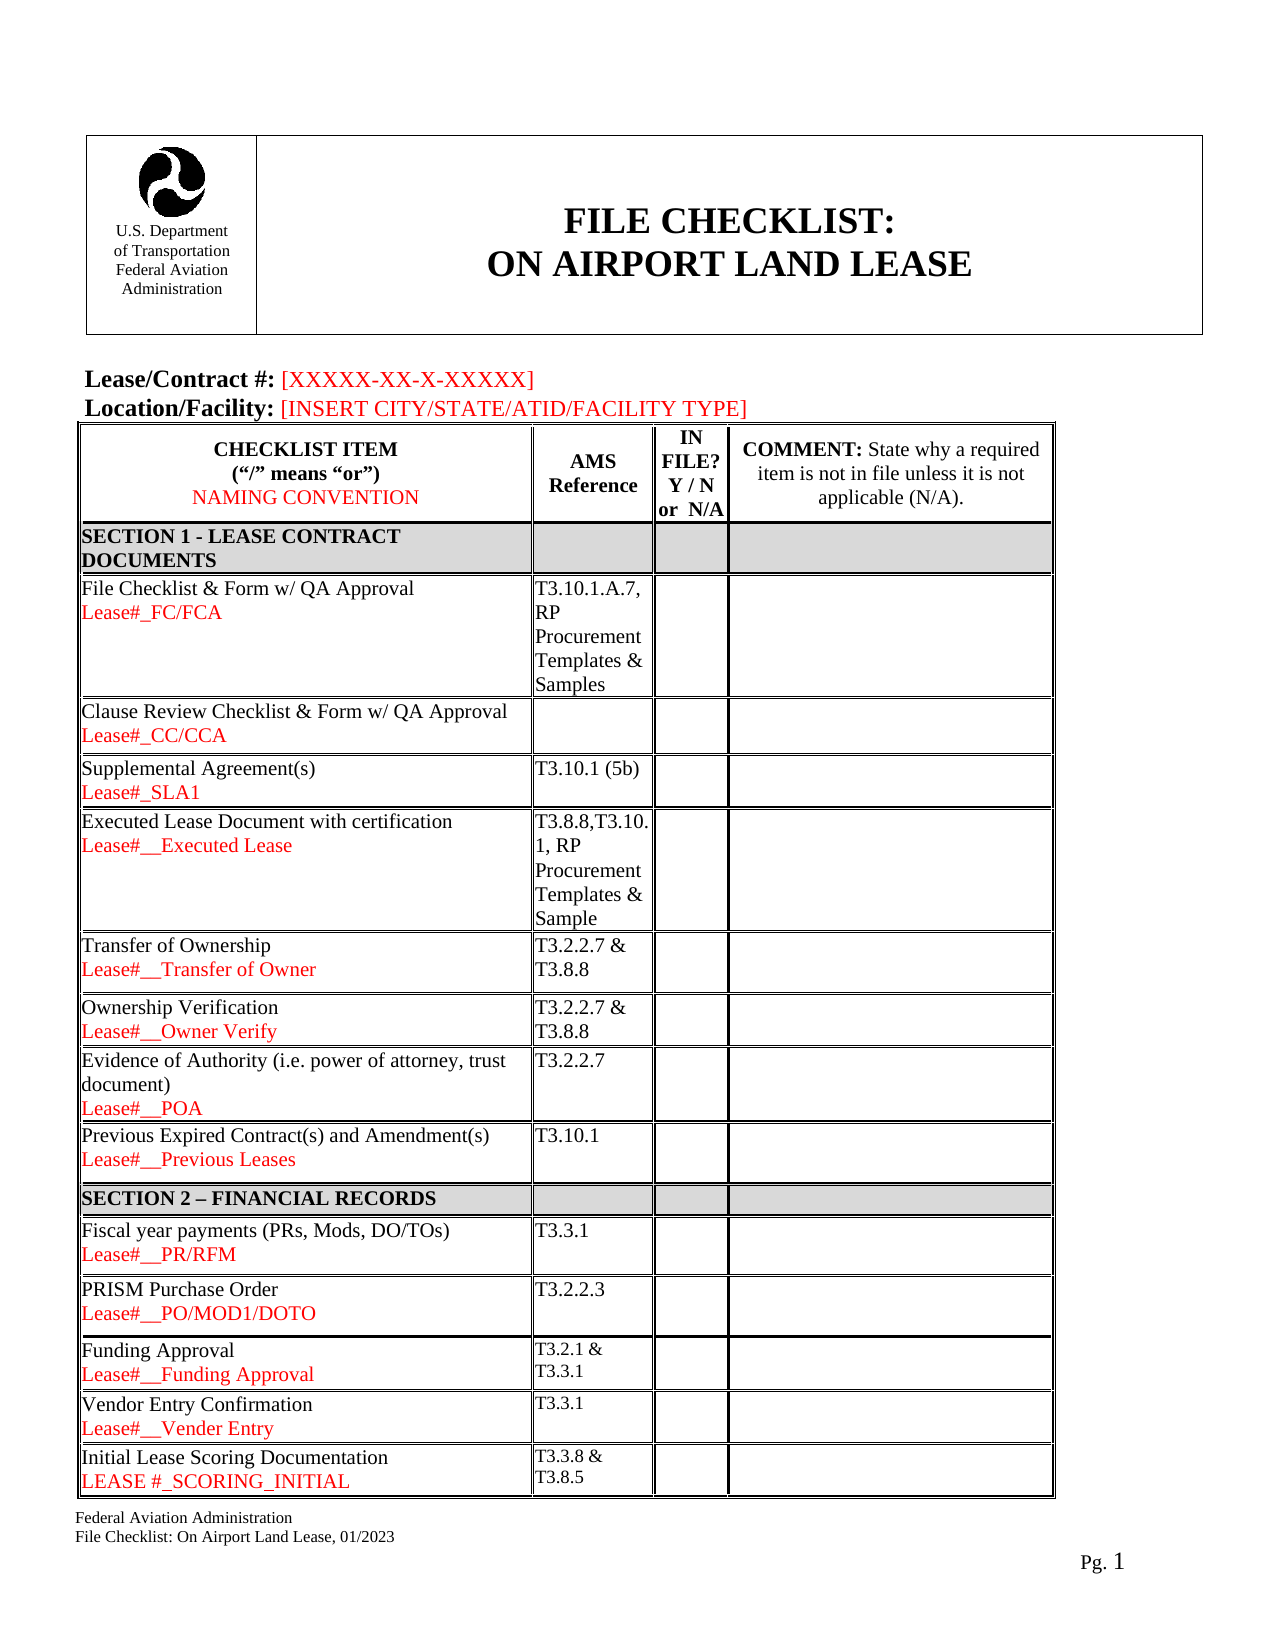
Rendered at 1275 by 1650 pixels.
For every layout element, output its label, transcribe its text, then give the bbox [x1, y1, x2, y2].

table_cell [730, 806, 1053, 930]
table_cell Clause Review Checklist & Form w/ QA Approval Lease#_CC/CCA [79, 696, 532, 752]
table_cell [728, 992, 1054, 1045]
table_cell T3.2.2.7 & T3.8.8 [534, 933, 652, 992]
picture [138, 136, 205, 222]
table_cell [656, 933, 727, 992]
table_cell [728, 1274, 1054, 1335]
text Location/Facility: [INSERT CITY/STATE/ATID/FACILITY TYPE] [84, 393, 1200, 421]
table_cell [728, 930, 1054, 992]
table_cell [656, 524, 727, 572]
table_cell Initial Lease Scoring Documentation LEASE # SCORING INITIAL [81, 1441, 532, 1495]
table_cell Ownership Verification Lease#__Owner Verify [79, 992, 532, 1045]
table_cell File Checklist & Form w/ QA Approval Lease#_FC/FCA [81, 572, 531, 696]
table_cell [656, 995, 727, 1045]
table_cell Funding Approval Lease#__Funding Approval [81, 1335, 531, 1389]
table_cell [728, 696, 1054, 752]
table_cell Supplemental Agreement(s) Lease#_SLA1 [81, 753, 531, 806]
table_cell SECTION 2 – FINANCIAL RECORDS [81, 1182, 531, 1214]
table_cell [534, 524, 652, 572]
table_cell SECTION 1 - LEASE CONTRACT DOCUMENTS [81, 521, 531, 572]
table_cell Executed Lease Document with certification Lease#__Executed Lease [81, 806, 531, 930]
table_header U.S. Department of Transportation Federal Aviation Administration [87, 136, 256, 334]
table_cell T3.10.1 [534, 1124, 652, 1182]
table_cell [534, 1186, 652, 1214]
table_cell [656, 1392, 727, 1441]
table_cell T3.2.2.7 [534, 1048, 652, 1120]
table_cell [656, 1338, 727, 1389]
table_cell Evidence of Authority (i.e. power of attorney, trust document) Lease#__POA [79, 1045, 532, 1120]
table_cell [654, 1445, 728, 1495]
table_cell [656, 1277, 727, 1335]
table_cell Previous Expired Contract(s) and Amendment(s) Lease#__Previous Leases [81, 1120, 531, 1182]
table_cell PRISM Purchase Order Lease#__PO/MOD1/DOTO [79, 1274, 532, 1335]
table_header FILE CHECKLIST: ON AIRPORT LAND LEASE [257, 136, 1202, 334]
table_cell T3.3.1 [534, 1392, 652, 1441]
table_cell [730, 572, 1053, 696]
table_cell [728, 1045, 1054, 1120]
table_header AMS Reference [533, 423, 654, 521]
table_cell [728, 1441, 1053, 1495]
table_cell [656, 756, 727, 806]
text Lease/Contract #: [XXXXX-XX-X-XXXXX] [84, 364, 1200, 393]
table_cell T3.2.2.3 [534, 1277, 652, 1335]
table_cell T3.3.8 & T3.8.5 [533, 1441, 654, 1495]
table_cell T3.8.8,T3.10.1, RP Procurement Templates & Sample [534, 810, 652, 930]
table_cell [656, 576, 727, 696]
table_cell T3.2.1 & T3.3.1 [534, 1338, 652, 1389]
table_header COMMENT: State why a required item is not in file unless it is not applicable (N/A). [728, 425, 1052, 521]
table_cell [730, 1182, 1053, 1214]
table_cell [730, 521, 1052, 572]
table_cell Vendor Entry Confirmation Lease#__Vender Entry [79, 1389, 532, 1441]
table_cell [728, 1389, 1054, 1441]
table_cell [534, 699, 652, 752]
table_cell T3.10.1 (5b) [534, 756, 652, 806]
table_cell [656, 1218, 727, 1274]
table_header CHECKLIST ITEM (“/” means “or”) NAMING CONVENTION [81, 425, 532, 521]
table_cell [656, 810, 727, 930]
table_cell [656, 1186, 727, 1214]
table_cell [730, 1120, 1053, 1182]
table_cell Transfer of Ownership Lease#__Transfer of Owner [79, 930, 532, 992]
table_cell T3.10.1.A.7, RP Procurement Templates & Samples [534, 576, 652, 696]
table_header IN FILE? Y / N or N/A [654, 423, 728, 521]
table_cell [730, 1335, 1052, 1389]
table_cell [656, 1124, 727, 1182]
table_cell [656, 699, 727, 752]
table_cell [730, 1214, 1053, 1274]
table_cell [656, 1048, 727, 1120]
table_cell [730, 753, 1053, 806]
table_cell Fiscal year payments (PRs, Mods, DO/TOs) Lease#__PR/RFM [81, 1214, 531, 1274]
table_cell T3.3.1 [534, 1218, 652, 1274]
table_cell T3.2.2.7 & T3.8.8 [534, 995, 652, 1045]
